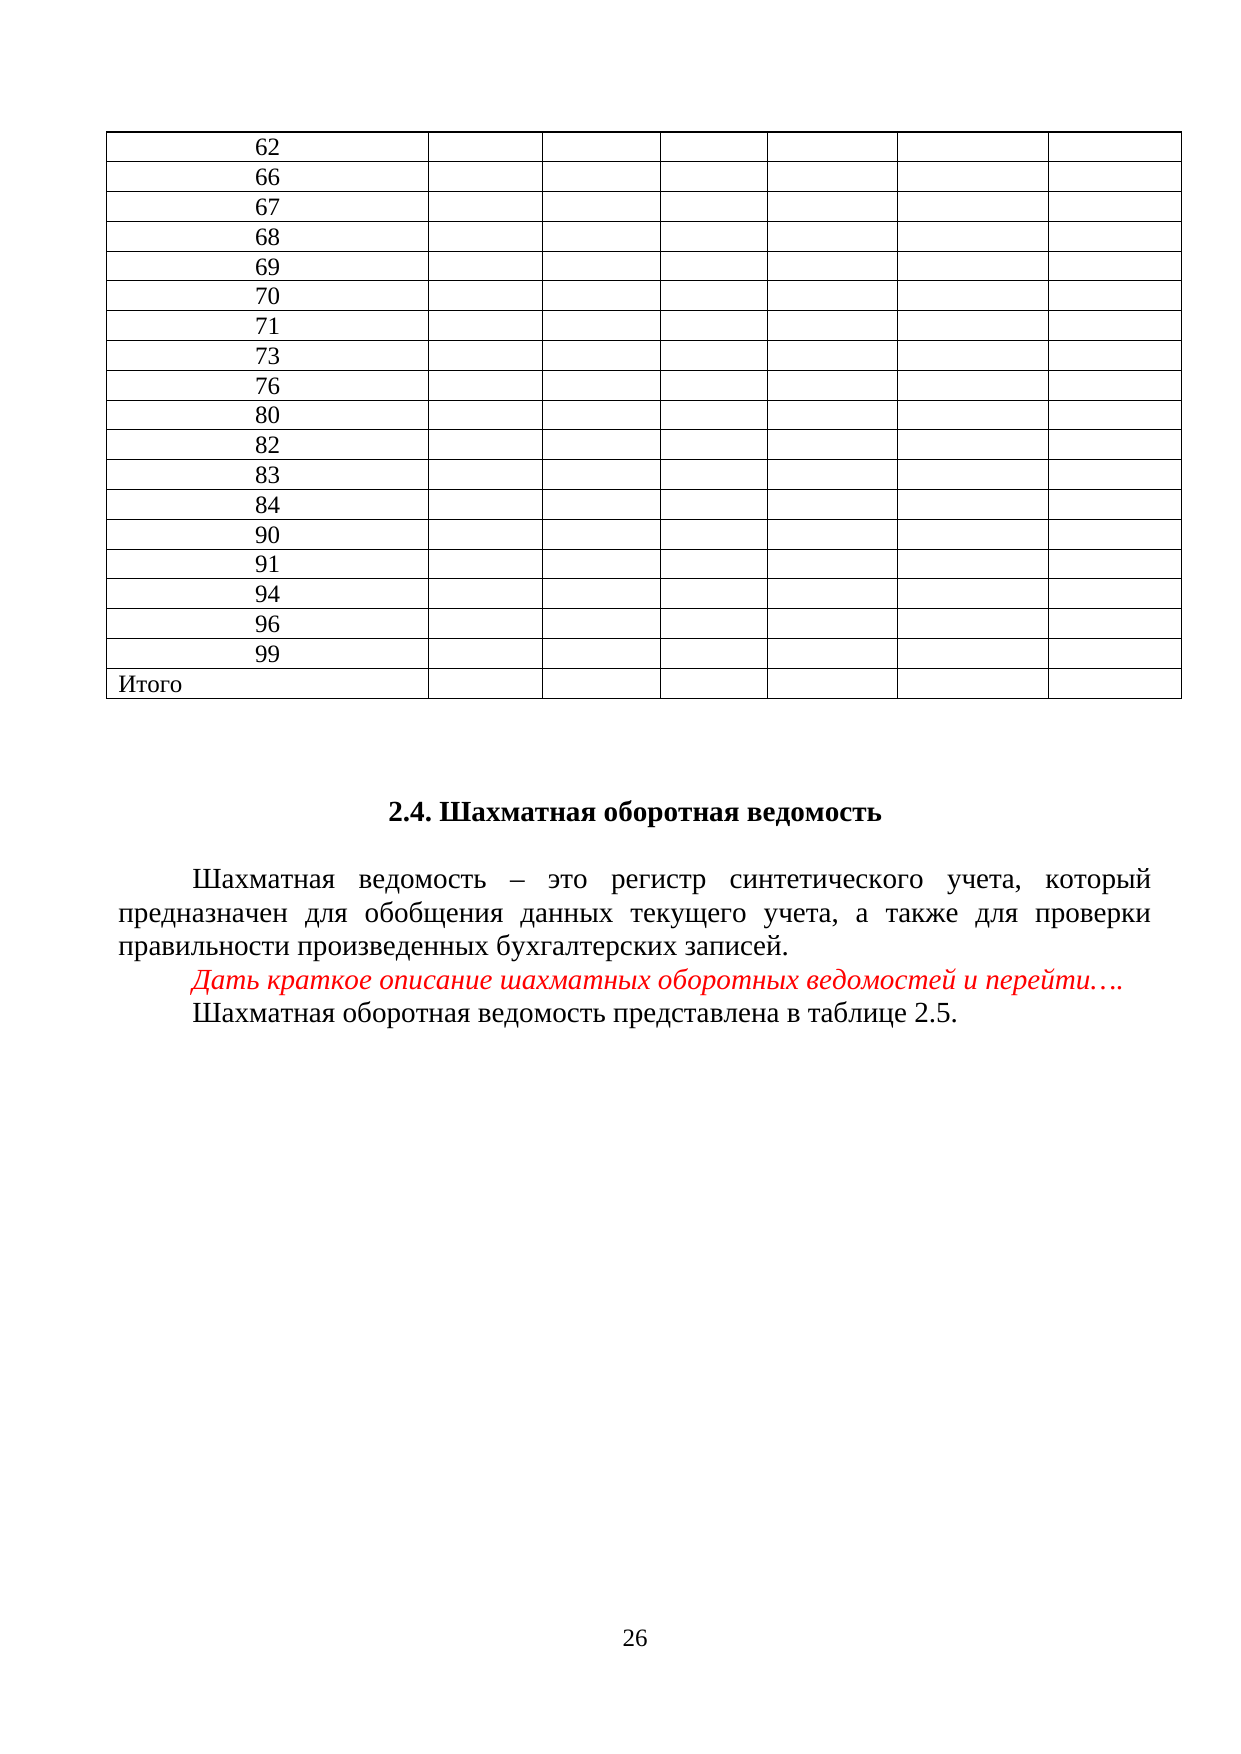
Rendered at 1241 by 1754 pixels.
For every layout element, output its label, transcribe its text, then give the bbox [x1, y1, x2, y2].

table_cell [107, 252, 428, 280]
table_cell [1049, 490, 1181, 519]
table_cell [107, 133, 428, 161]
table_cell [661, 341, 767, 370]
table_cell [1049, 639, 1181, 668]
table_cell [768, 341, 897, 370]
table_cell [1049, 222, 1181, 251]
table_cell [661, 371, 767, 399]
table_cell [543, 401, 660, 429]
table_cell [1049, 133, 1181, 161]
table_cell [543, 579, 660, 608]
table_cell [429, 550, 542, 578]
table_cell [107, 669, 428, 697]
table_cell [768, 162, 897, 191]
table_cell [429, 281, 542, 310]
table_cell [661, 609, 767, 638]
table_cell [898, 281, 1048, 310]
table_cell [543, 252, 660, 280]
text Шахматная ведомость – это регистр синтетического учета, который предназначен для обобщения данных текущего учета, а также для проверки правильности произведенных бухгалтерских записей. [118, 861, 1152, 962]
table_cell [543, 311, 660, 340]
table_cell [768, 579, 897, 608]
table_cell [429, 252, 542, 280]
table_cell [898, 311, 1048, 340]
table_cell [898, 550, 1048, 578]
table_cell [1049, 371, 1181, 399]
text Шахматная оборотная ведомость представлена в таблице 2.5. [118, 996, 1152, 1029]
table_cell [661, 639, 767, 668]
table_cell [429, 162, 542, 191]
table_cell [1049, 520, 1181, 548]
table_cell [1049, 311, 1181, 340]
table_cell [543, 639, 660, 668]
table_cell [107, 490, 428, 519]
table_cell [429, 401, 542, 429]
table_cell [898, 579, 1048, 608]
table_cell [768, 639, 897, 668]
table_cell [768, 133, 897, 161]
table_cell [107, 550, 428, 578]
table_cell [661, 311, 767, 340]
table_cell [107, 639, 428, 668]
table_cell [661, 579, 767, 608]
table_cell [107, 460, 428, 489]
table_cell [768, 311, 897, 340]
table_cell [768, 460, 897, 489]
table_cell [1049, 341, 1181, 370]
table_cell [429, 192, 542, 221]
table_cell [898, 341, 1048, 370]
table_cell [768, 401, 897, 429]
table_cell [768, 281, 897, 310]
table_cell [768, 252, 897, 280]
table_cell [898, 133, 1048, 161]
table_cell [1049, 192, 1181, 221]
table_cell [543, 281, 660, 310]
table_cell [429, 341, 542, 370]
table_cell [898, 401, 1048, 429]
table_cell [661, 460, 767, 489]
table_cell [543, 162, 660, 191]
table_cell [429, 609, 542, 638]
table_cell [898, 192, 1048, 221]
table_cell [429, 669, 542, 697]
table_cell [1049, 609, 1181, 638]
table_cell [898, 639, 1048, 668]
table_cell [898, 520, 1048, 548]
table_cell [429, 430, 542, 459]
text Дать краткое описание шахматных оборотных ведомостей и перейти…. [118, 962, 1152, 996]
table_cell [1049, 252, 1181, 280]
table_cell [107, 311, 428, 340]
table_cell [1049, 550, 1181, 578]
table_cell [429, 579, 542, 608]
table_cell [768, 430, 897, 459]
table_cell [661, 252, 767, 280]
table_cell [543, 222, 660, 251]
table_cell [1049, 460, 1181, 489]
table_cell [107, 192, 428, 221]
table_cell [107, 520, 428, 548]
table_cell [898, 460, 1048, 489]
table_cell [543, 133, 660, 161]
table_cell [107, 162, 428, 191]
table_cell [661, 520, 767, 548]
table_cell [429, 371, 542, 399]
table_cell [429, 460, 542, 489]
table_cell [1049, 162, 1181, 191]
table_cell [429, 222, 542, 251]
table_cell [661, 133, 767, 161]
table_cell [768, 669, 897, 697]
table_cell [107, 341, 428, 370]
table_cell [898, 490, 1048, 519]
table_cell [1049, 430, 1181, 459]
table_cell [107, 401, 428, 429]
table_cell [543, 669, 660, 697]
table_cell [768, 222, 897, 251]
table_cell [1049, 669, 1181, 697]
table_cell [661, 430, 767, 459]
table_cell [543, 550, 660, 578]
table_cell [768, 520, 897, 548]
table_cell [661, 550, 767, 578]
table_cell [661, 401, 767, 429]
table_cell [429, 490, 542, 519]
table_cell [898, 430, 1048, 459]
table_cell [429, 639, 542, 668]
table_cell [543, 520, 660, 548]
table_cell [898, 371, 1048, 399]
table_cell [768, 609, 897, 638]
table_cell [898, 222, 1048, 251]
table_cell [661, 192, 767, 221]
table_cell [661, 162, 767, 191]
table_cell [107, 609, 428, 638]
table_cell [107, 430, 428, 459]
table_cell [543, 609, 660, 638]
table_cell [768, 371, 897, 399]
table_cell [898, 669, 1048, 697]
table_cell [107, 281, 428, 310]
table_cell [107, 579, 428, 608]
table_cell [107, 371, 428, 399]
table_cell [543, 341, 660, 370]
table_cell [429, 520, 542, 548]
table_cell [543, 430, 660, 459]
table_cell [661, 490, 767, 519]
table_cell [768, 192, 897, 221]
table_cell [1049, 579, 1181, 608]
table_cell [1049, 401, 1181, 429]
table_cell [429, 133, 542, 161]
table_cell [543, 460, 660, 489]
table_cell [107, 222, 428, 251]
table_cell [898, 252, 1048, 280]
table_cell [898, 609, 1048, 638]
text 2.4. Шахматная оборотная ведомость [118, 794, 1152, 828]
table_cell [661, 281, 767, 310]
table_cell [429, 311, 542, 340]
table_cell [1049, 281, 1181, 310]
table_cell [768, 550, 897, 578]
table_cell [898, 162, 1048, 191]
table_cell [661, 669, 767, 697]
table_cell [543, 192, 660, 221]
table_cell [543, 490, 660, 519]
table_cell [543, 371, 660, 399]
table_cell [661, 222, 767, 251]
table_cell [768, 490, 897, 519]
